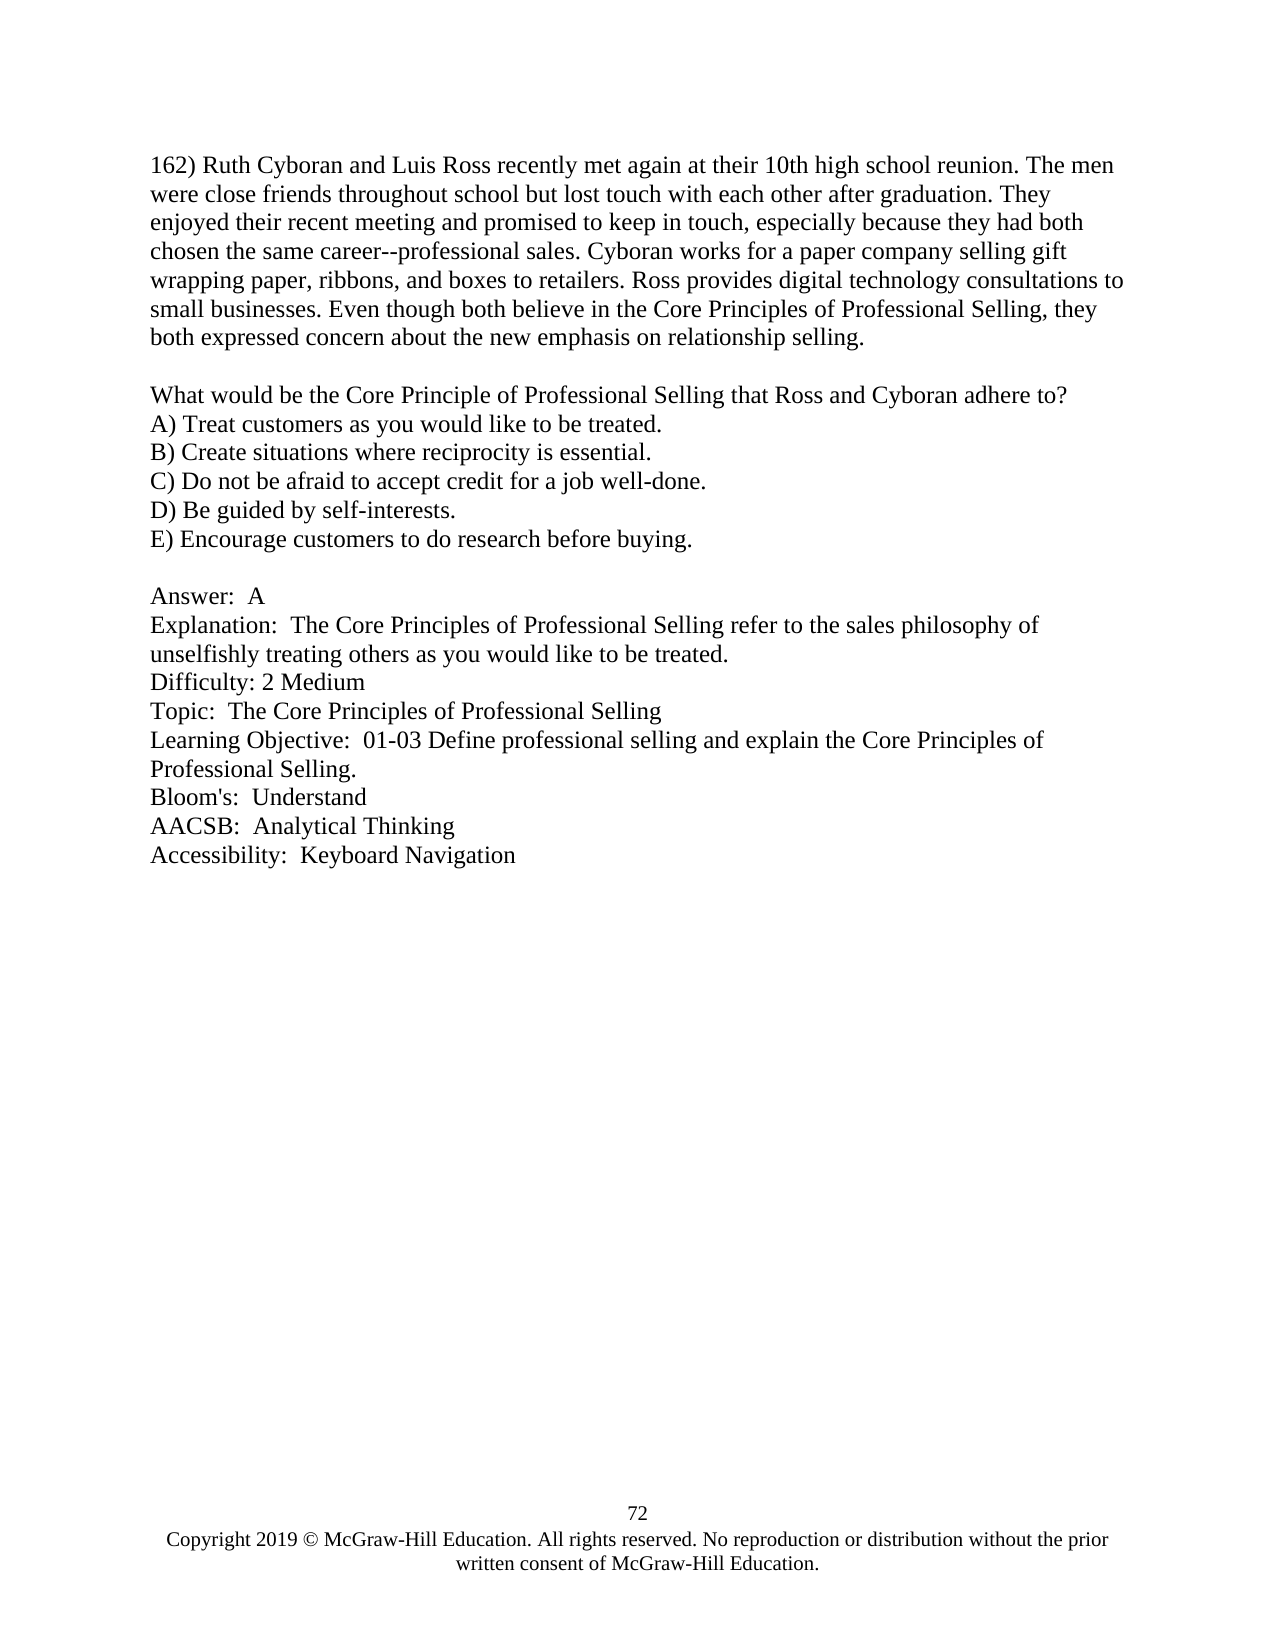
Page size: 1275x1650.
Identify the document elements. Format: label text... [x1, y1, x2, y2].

text Answer: A [150, 581, 1125, 610]
text AACSB: Analytical Thinking [150, 811, 1125, 840]
text Explanation: The Core Principles of Professional Selling refer to the sales philosophy of unselfishly treating others as you would like to be treated. [150, 610, 1125, 667]
text E) Encourage customers to do research before buying. [150, 524, 1125, 552]
text C) Do not be afraid to accept credit for a job well-done. [150, 466, 1125, 495]
text Bloom's: Understand [150, 782, 1125, 811]
text B) Create situations where reciprocity is essential. [150, 437, 1125, 466]
text What would be the Core Principle of Professional Selling that Ross and Cyboran adhere to? [150, 380, 1125, 409]
text Learning Objective: 01-03 Define professional selling and explain the Core Principles of Professional Selling. [150, 725, 1125, 782]
text A) Treat customers as you would like to be treated. [150, 409, 1125, 437]
text D) Be guided by self-interests. [150, 495, 1125, 524]
text Difficulty: 2 Medium [150, 667, 1125, 696]
text Accessibility: Keyboard Navigation [150, 840, 1125, 869]
text 162) Ruth Cyboran and Luis Ross recently met again at their 10th high school reunion. The men were close friends throughout school but lost touch with each other after graduation. They enjoyed their recent meeting and promised to keep in touch, especially because they had both chosen the same career--professional sales. Cyboran works for a paper company selling gift wrapping paper, ribbons, and boxes to retailers. Ross provides digital technology consultations to small businesses. Even though both believe in the Core Principles of Professional Selling, they both expressed concern about the new emphasis on relationship selling. [150, 150, 1125, 351]
text Topic: The Core Principles of Professional Selling [150, 696, 1125, 725]
